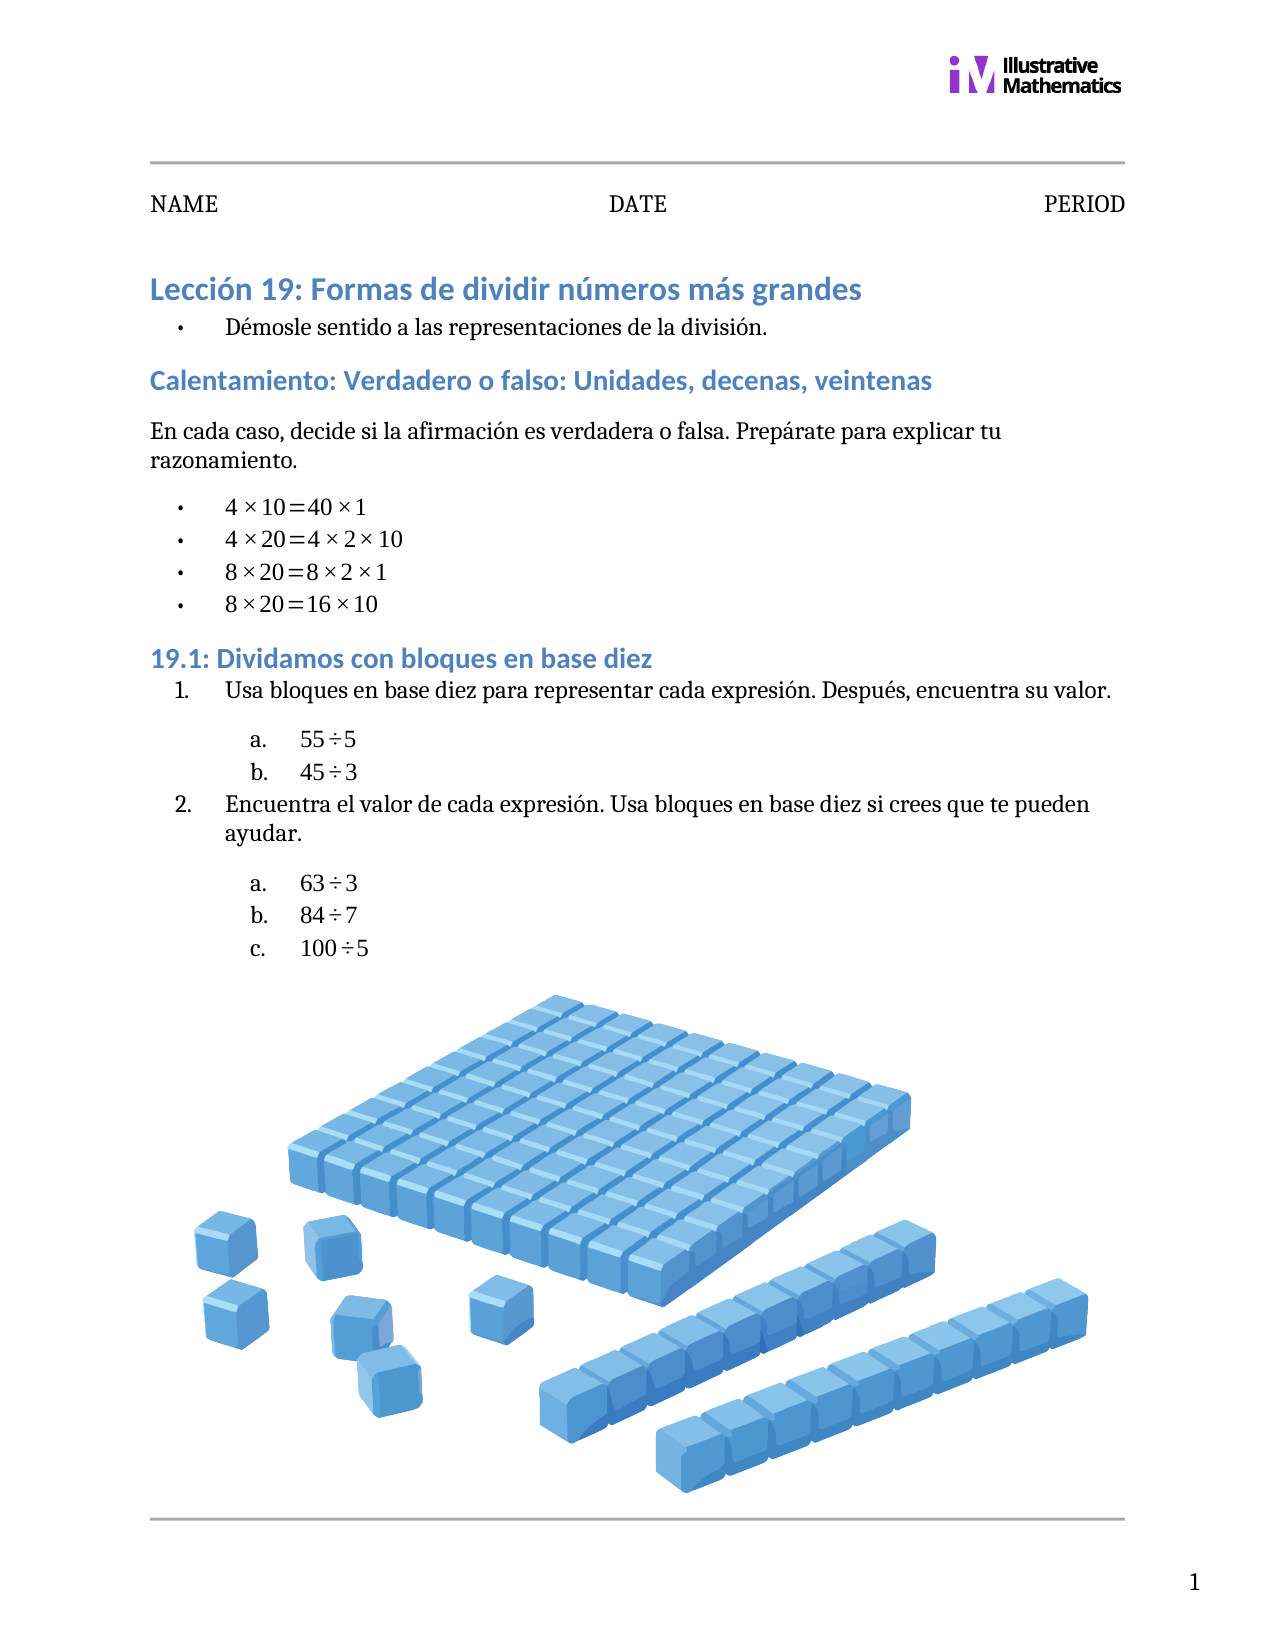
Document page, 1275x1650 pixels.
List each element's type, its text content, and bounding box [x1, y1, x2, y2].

subtitle 19.1: Dividamos con bloques en base diez [150, 640, 1125, 676]
list Démosle sentido a las representaciones de la división. [175, 313, 1125, 342]
text En cada caso, decide si la afirmación es verdadera o falsa. Prepárate para explicar tu razonamiento. [150, 417, 1125, 474]
subtitle Calentamiento: Verdadero o falso: Unidades, decenas, veintenas [150, 362, 1125, 398]
list Usa bloques en base diez para representar cada expresión. Después, encuentra su valor. [175, 676, 1125, 704]
picture [949, 55, 1121, 93]
picture [193, 995, 1089, 1493]
list Encuentra el valor de cada expresión. Usa bloques en base diez si crees que te pueden ayudar. [175, 790, 1125, 848]
subtitle Lección 19: Formas de dividir números más grandes [150, 268, 1125, 309]
